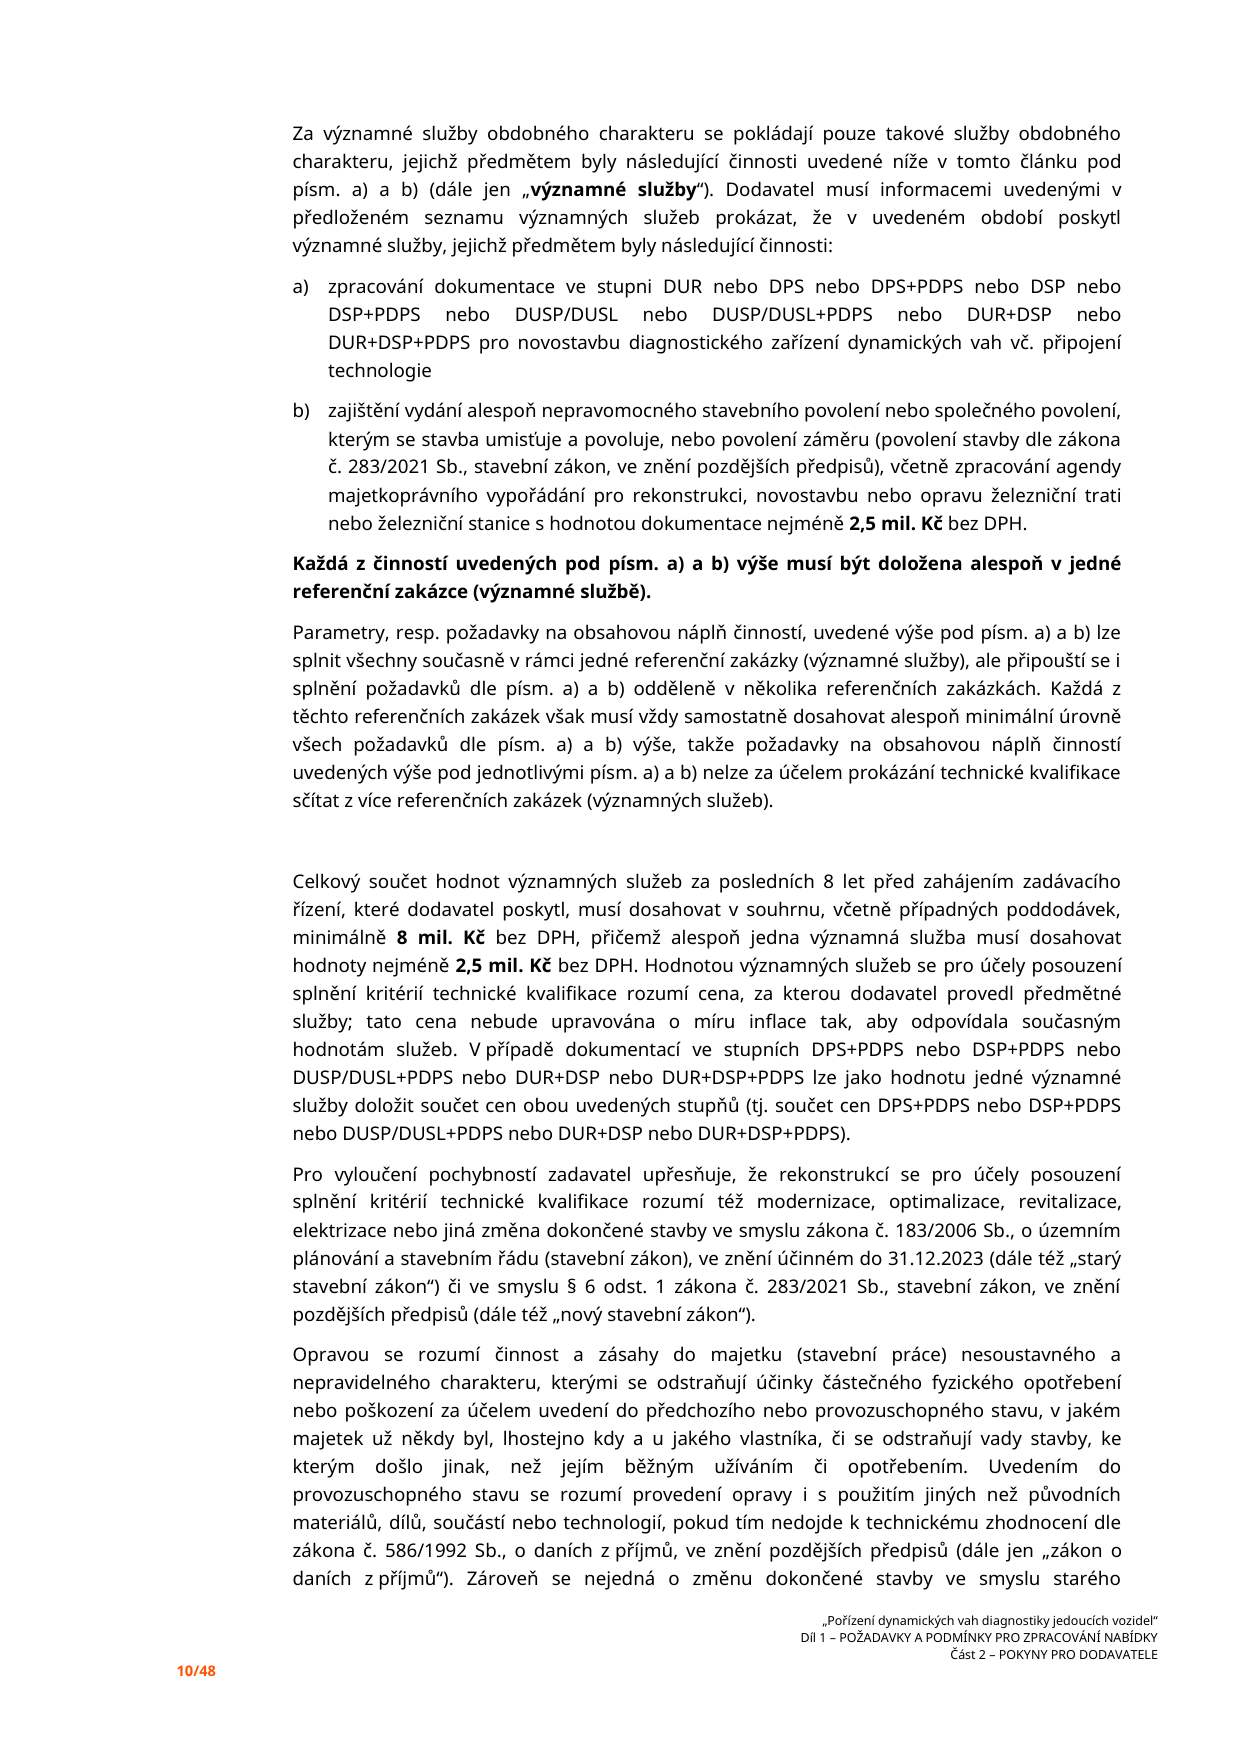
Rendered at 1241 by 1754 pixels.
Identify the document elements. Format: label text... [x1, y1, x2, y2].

text Za významné služby obdobného charakteru se pokládají pouze takové služby obdobného charakteru, jejichž předmětem byly následující činnosti uvedené níže v tomto článku pod písm. a) a b) (dále jen „významné služby“). Dodavatel musí informacemi uvedenými v předloženém seznamu významných služeb prokázat, že v uvedeném období poskytl významné služby, jejichž předmětem byly následující činnosti: [292, 121, 1122, 258]
list Každá z činností uvedených pod písm. a) a b) výše musí být doložena alespoň v jedné referenční zakázce (významné službě). [292, 550, 1122, 604]
text Pro vyloučení pochybností zadavatel upřesňuje, že rekonstrukcí se pro účely posouzení splnění kritérií technické kvalifikace rozumí též modernizace, optimalizace, revitalizace, elektrizace nebo jiná změna dokončené stavby ve smyslu zákona č. 183/2006 Sb., o územním plánování a stavebním řádu (stavební zákon), ve znění účinném do 31.12.2023 (dále též „starý stavební zákon“) či ve smyslu § 6 odst. 1 zákona č. 283/2021 Sb., stavební zákon, ve znění pozdějších předpisů (dále též „nový stavební zákon“). [292, 1161, 1122, 1326]
text Parametry, resp. požadavky na obsahovou náplň činností, uvedené výše pod písm. a) a b) lze splnit všechny současně v rámci jedné referenční zakázky (významné služby), ale připouští se i splnění požadavků dle písm. a) a b) odděleně v několika referenčních zakázkách. Každá z těchto referenčních zakázek však musí vždy samostatně dosahovat alespoň minimální úrovně všech požadavků dle písm. a) a b) výše, takže požadavky na obsahovou náplň činností uvedených výše pod jednotlivými písm. a) a b) nelze za účelem prokázání technické kvalifikace sčítat z více referenčních zakázek (významných služeb). [292, 619, 1122, 813]
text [292, 1341, 1122, 1591]
text zajištění vydání alespoň nepravomocného stavebního povolení nebo společného povolení, kterým se stavba umisťuje a povoluje, nebo povolení záměru (povolení stavby dle zákona č. 283/2021 Sb., stavební zákon, ve znění pozdějších předpisů), včetně zpracování agendy majetkoprávního vypořádání pro rekonstrukci, novostavbu nebo opravu železniční trati nebo železniční stanice s hodnotou dokumentace nejméně 2,5 mil. Kč bez DPH. [292, 398, 1122, 535]
text Celkový součet hodnot významných služeb za posledních 8 let před zahájením zadávacího řízení, které dodavatel poskytl, musí dosahovat v souhrnu, včetně případných poddodávek, minimálně 8 mil. Kč bez DPH, přičemž alespoň jedna významná služba musí dosahovat hodnoty nejméně 2,5 mil. Kč bez DPH. Hodnotou významných služeb se pro účely posouzení splnění kritérií technické kvalifikace rozumí cena, za kterou dodavatel provedl předmětné služby; tato cena nebude upravována o míru inflace tak, aby odpovídala současným hodnotám služeb. V případě dokumentací ve stupních DPS+PDPS nebo DSP+PDPS nebo DUSP/DUSL+PDPS nebo DUR+DSP nebo DUR+DSP+PDPS lze jako hodnotu jedné významné služby doložit součet cen obou uvedených stupňů (tj. součet cen DPS+PDPS nebo DSP+PDPS nebo DUSP/DUSL+PDPS nebo DUR+DSP nebo DUR+DSP+PDPS). [292, 868, 1122, 1146]
list zpracování dokumentace ve stupni DUR nebo DPS nebo DPS+PDPS nebo DSP nebo DSP+PDPS nebo DUSP/DUSL nebo DUSP/DUSL+PDPS nebo DUR+DSP nebo DUR+DSP+PDPS pro novostavbu diagnostického zařízení dynamických vah vč. připojení technologie [292, 273, 1122, 383]
